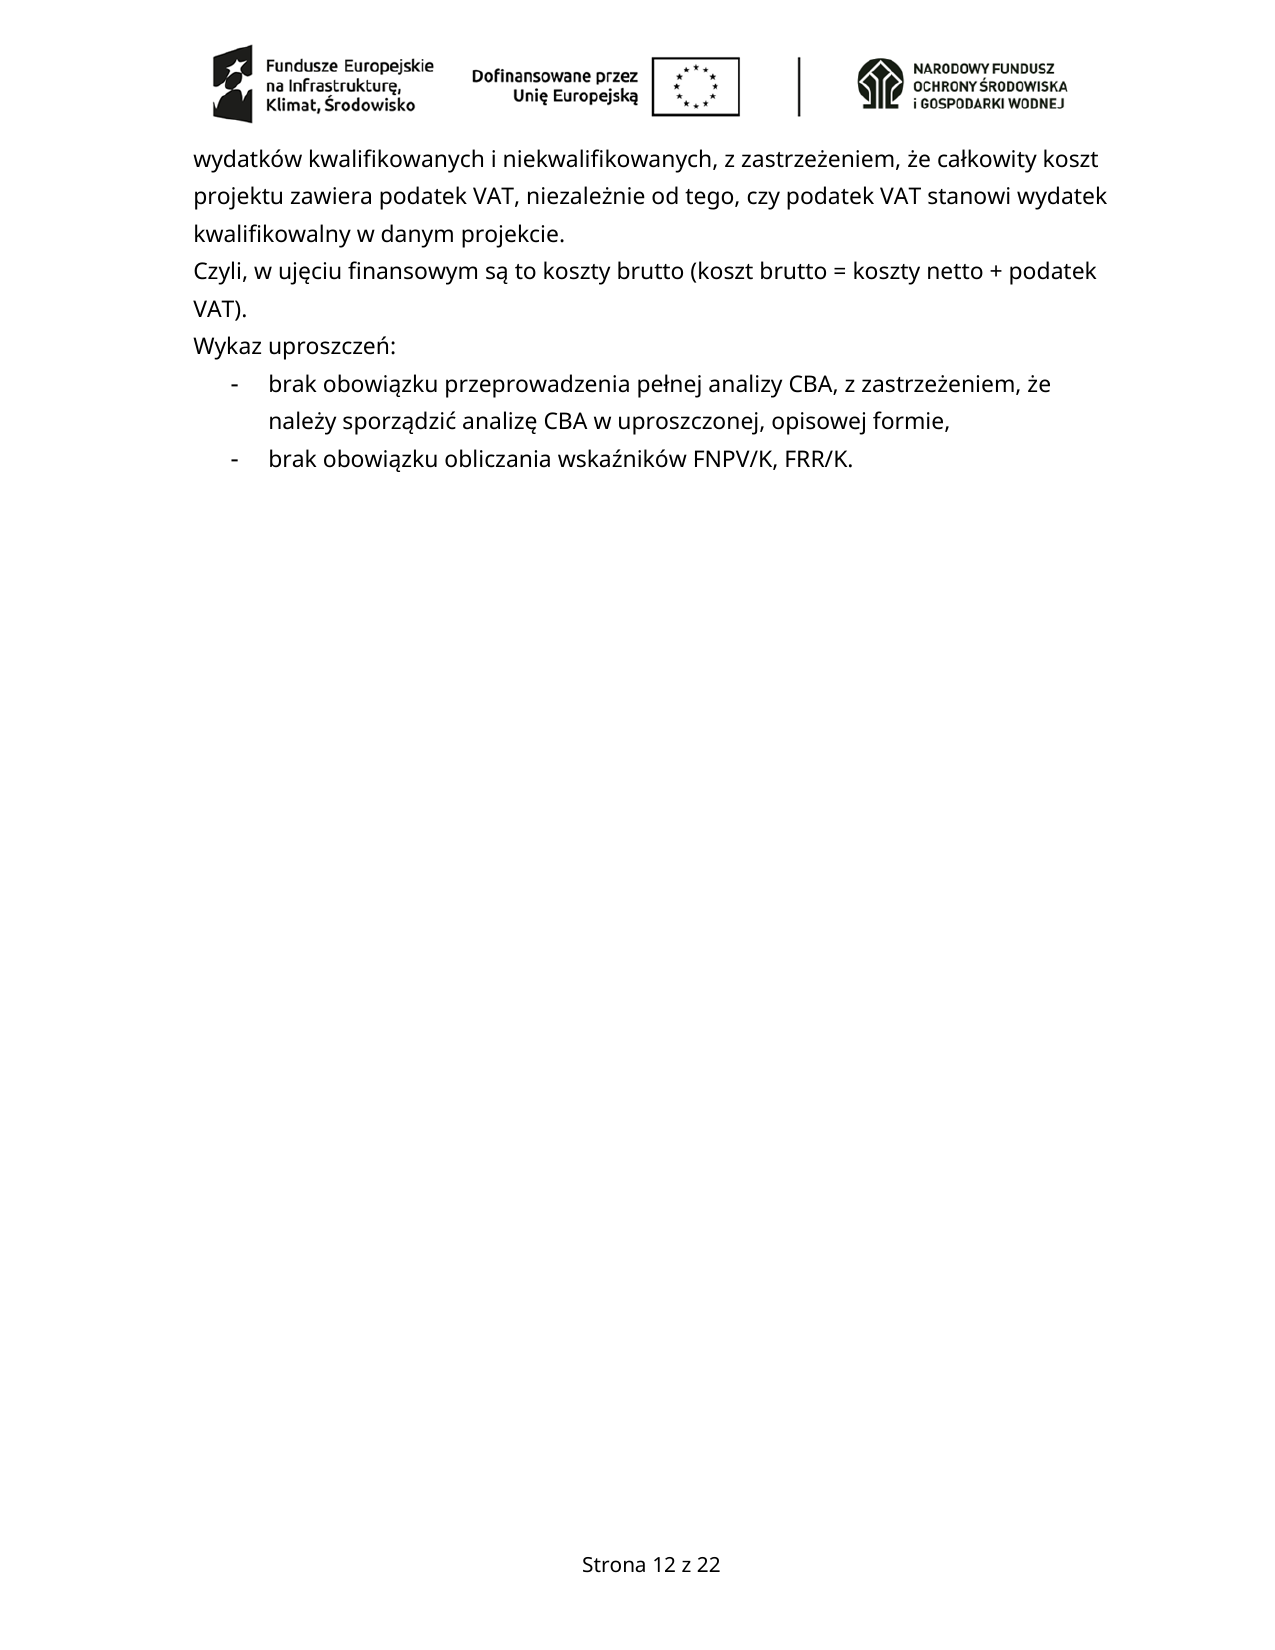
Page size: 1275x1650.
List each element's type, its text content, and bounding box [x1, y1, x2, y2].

list brak obowiązku przeprowadzenia pełnej analizy CBA, z zastrzeżeniem, że należy sporządzić analizę CBA w uproszczonej, opisowej formie, [231, 368, 1109, 436]
text Czyli, w ujęciu finansowym są to koszty brutto (koszt brutto = koszty netto + podatek VAT). [193, 255, 1109, 324]
text Wykaz uproszczeń: [193, 330, 1109, 361]
picture [193, 25, 1110, 143]
list brak obowiązku obliczania wskaźników FNPV/K, FRR/K. [231, 443, 1109, 474]
